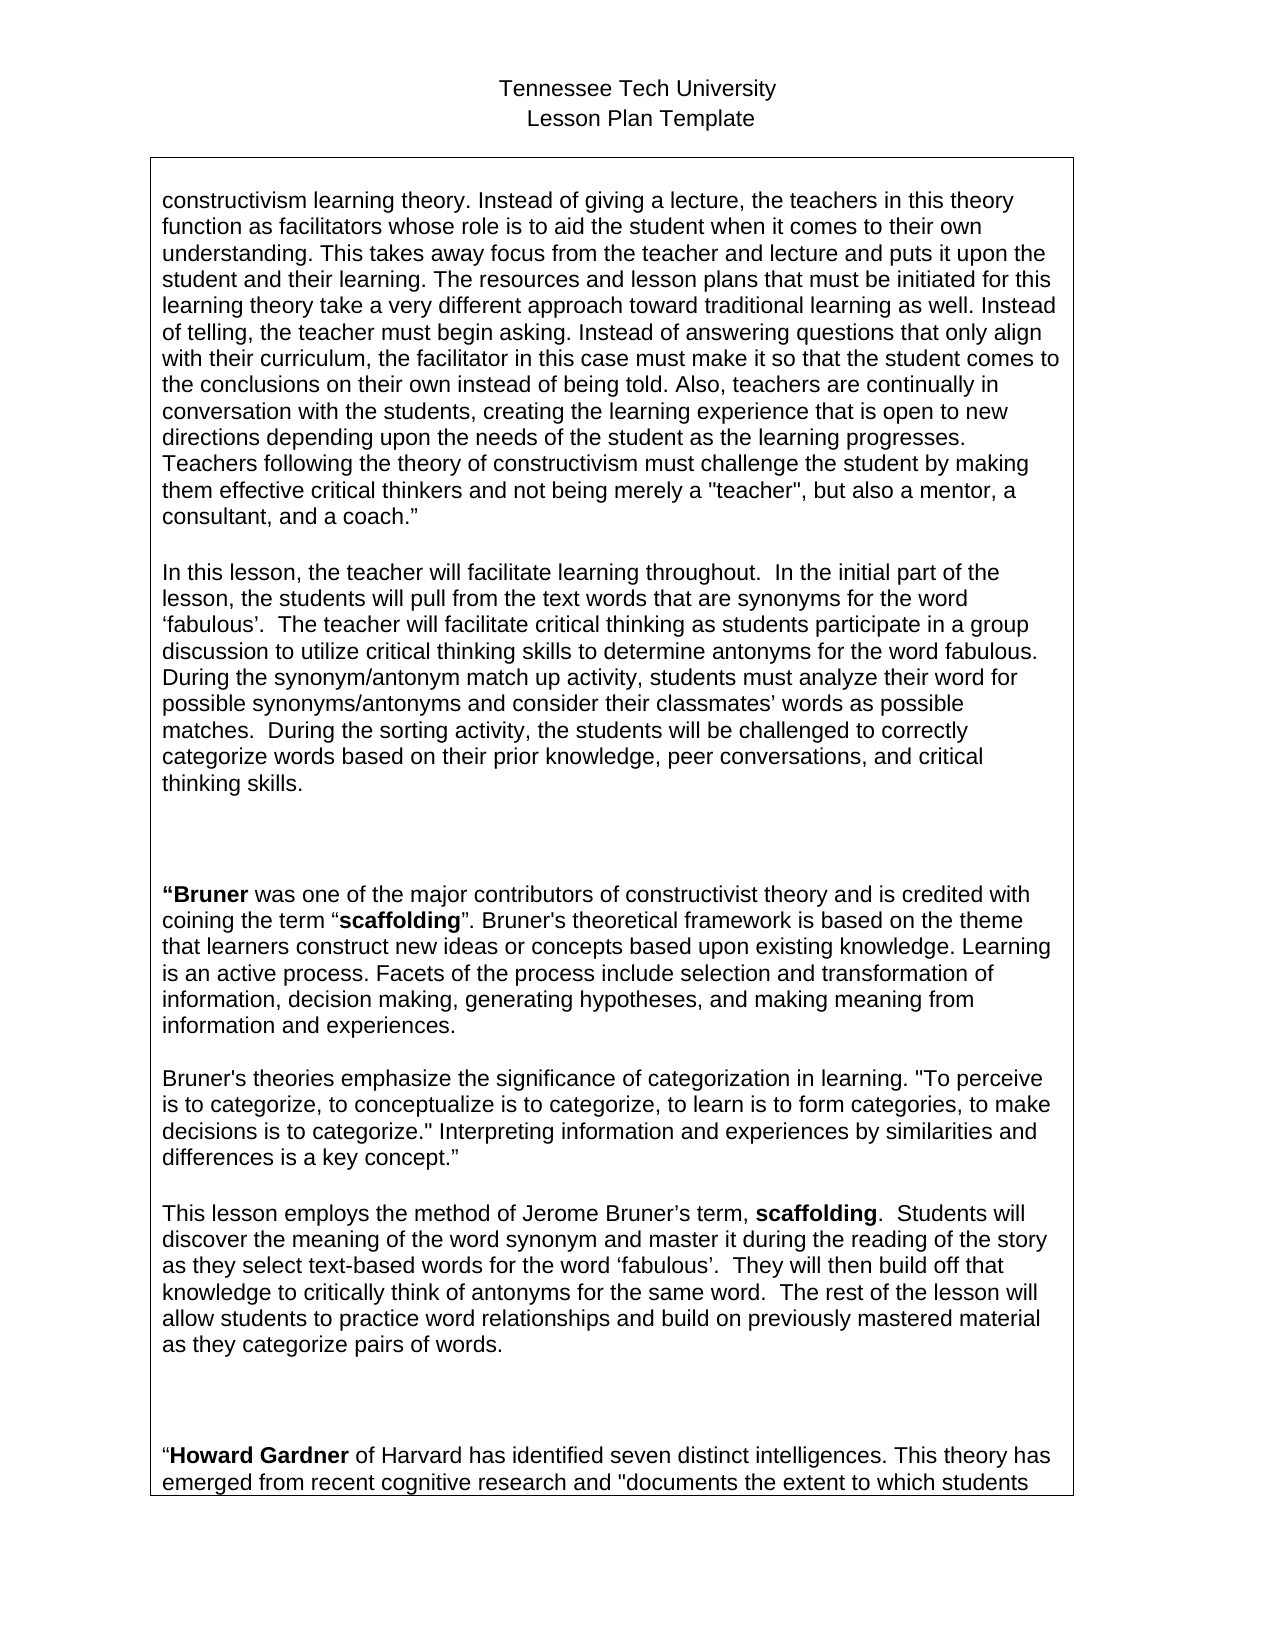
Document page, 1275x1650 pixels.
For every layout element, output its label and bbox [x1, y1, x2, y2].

table_cell [151, 158, 1073, 1495]
